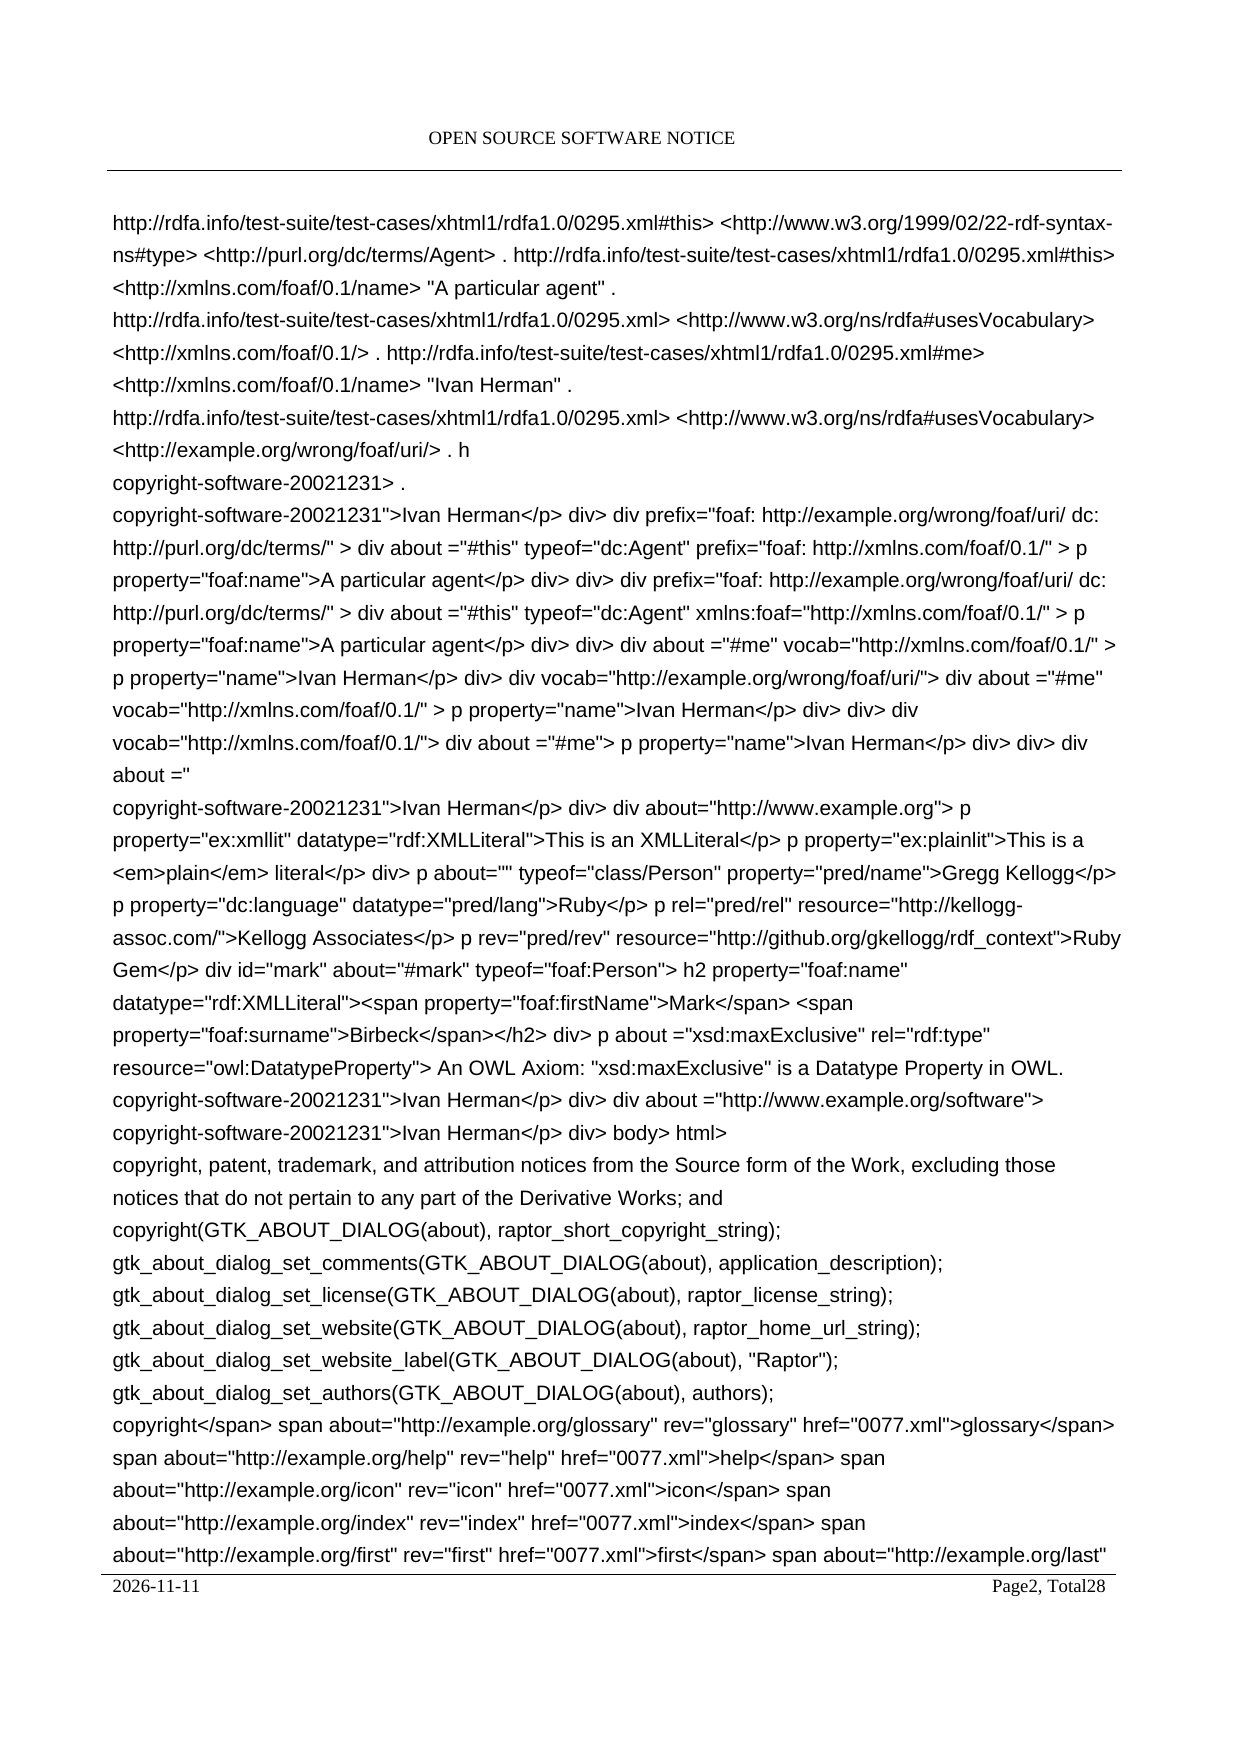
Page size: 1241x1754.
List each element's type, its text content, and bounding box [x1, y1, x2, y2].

text copyright(GTK_ABOUT_DIALOG(about), raptor_short_copyright_string); gtk_about_dialog_set_comments(GTK_ABOUT_DIALOG(about), application_description); gtk_about_dialog_set_license(GTK_ABOUT_DIALOG(about), raptor_license_string); gtk_about_dialog_set_website(GTK_ABOUT_DIALOG(about), raptor_home_url_string); gtk_about_dialog_set_website_label(GTK_ABOUT_DIALOG(about), "Raptor"); gtk_about_dialog_set_authors(GTK_ABOUT_DIALOG(about), authors); [112, 1214, 1128, 1409]
text copyright-software-20021231">Ivan Herman</p> div> div prefix="foaf: http://example.org/wrong/foaf/uri/ dc: http://purl.org/dc/terms/" > div about ="#this" typeof="dc:Agent" prefix="foaf: http://xmlns.com/foaf/0.1/" > p property="foaf:name">A particular agent</p> div> div> div prefix="foaf: http://example.org/wrong/foaf/uri/ dc: http://purl.org/dc/terms/" > div about ="#this" typeof="dc:Agent" xmlns:foaf="http://xmlns.com/foaf/0.1/" > p property="foaf:name">A particular agent</p> div> div> div about ="#me" vocab="http://xmlns.com/foaf/0.1/" > p property="name">Ivan Herman</p> div> div vocab="http://example.org/wrong/foaf/uri/"> div about ="#me" vocab="http://xmlns.com/foaf/0.1/" > p property="name">Ivan Herman</p> div> div> div vocab="http://xmlns.com/foaf/0.1/"> div about ="#me"> p property="name">Ivan Herman</p> div> div> div about =" [112, 499, 1128, 791]
text copyright-software-20021231">Ivan Herman</p> div> div about ="http://www.example.org/software"> [112, 1084, 1128, 1116]
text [112, 206, 1128, 466]
text copyright, patent, trademark, and attribution notices from the Source form of the Work, excluding those notices that do not pertain to any part of the Derivative Works; and [112, 1149, 1128, 1214]
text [112, 1409, 1128, 1571]
text copyright-software-20021231">Ivan Herman</p> div> body> html> [112, 1116, 1128, 1149]
text copyright-software-20021231">Ivan Herman</p> div> div about="http://www.example.org"> p property="ex:xmllit" datatype="rdf:XMLLiteral">This is an XMLLiteral</p> p property="ex:plainlit">This is a <em>plain</em> literal</p> div> p about="" typeof="class/Person" property="pred/name">Gregg Kellogg</p> p property="dc:language" datatype="pred/lang">Ruby</p> p rel="pred/rel" resource="http://kellogg-assoc.com/">Kellogg Associates</p> p rev="pred/rev" resource="http://github.org/gkellogg/rdf_context">Ruby Gem</p> div id="mark" about="#mark" typeof="foaf:Person"> h2 property="foaf:name" datatype="rdf:XMLLiteral"><span property="foaf:firstName">Mark</span> <span property="foaf:surname">Birbeck</span></h2> div> p about ="xsd:maxExclusive" rel="rdf:type" resource="owl:DatatypeProperty"> An OWL Axiom: "xsd:maxExclusive" is a Datatype Property in OWL. [112, 791, 1128, 1084]
text copyright-software-20021231> . [112, 466, 1128, 499]
